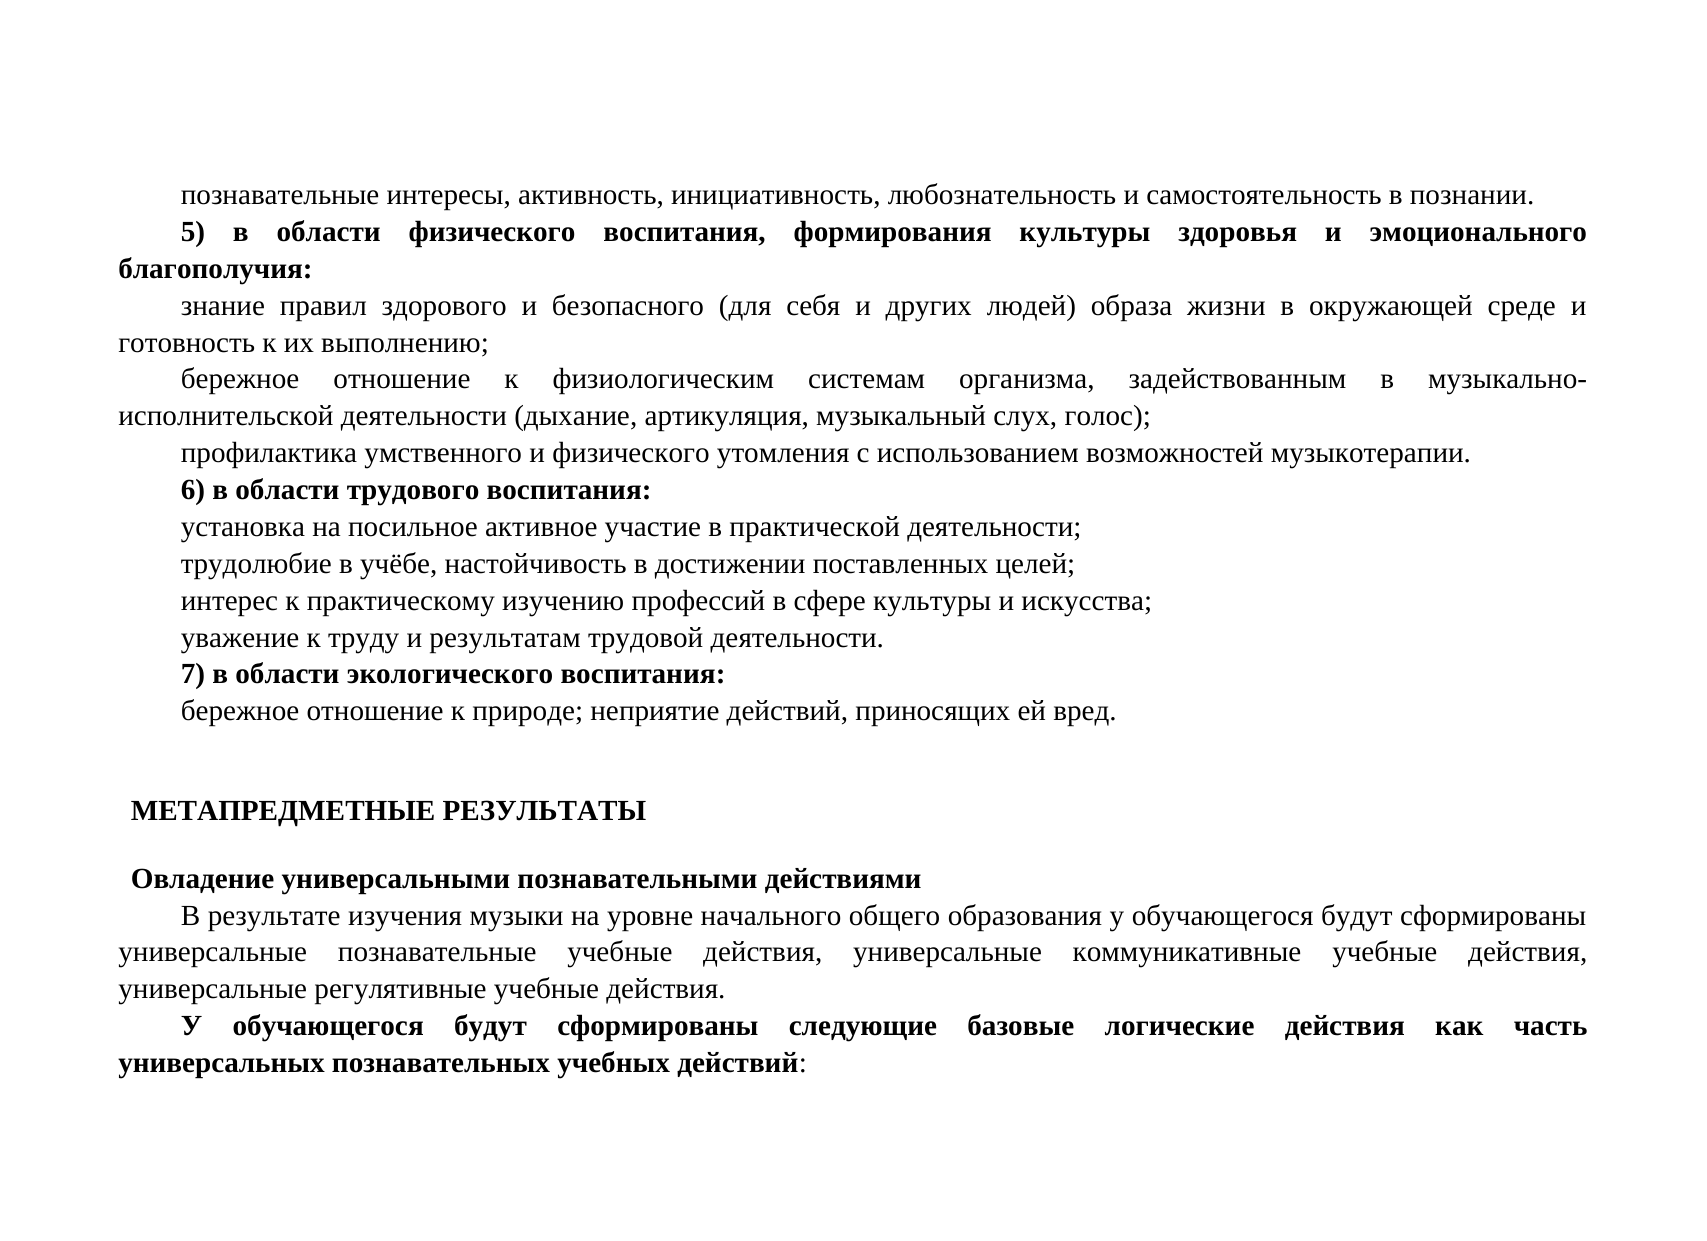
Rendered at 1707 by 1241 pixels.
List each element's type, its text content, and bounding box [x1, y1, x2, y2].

text бережное отношение к природе; неприятие действий, приносящих ей вред. [118, 693, 1588, 727]
text В результате изучения музыки на уровне начального общего образования у обучающегося будут сформированы универсальные познавательные учебные действия, универсальные коммуникативные учебные действия, универсальные регулятивные учебные действия. [118, 898, 1588, 1005]
text установка на посильное активное участие в практической деятельности; [118, 509, 1588, 543]
text Овладение универсальными познавательными действиями [131, 861, 1588, 894]
text трудолюбие в учёбе, настойчивость в достижении поставленных целей; [118, 546, 1588, 579]
text 7) в области экологического воспитания: [118, 657, 1588, 690]
text знание правил здорового и безопасного (для себя и других людей) образа жизни в окружающей среде и готовность к их выполнению; [118, 288, 1588, 358]
text уважение к труду и результатам трудовой деятельности. [118, 620, 1588, 653]
text У обучающегося будут сформированы следующие базовые логические действия как часть универсальных познавательных учебных действий: [118, 1008, 1588, 1079]
text профилактика умственного и физического утомления с использованием возможностей музыкотерапии. [118, 435, 1588, 469]
text интерес к практическому изучению профессий в сфере культуры и искусства; [118, 583, 1588, 616]
text бережное отношение к физиологическим системам организма, задействованным в музыкально-исполнительской деятельности (дыхание, артикуляция, музыкальный слух, голос); [118, 362, 1588, 432]
text 5) в области физического воспитания, формирования культуры здоровья и эмоционального благополучия: [118, 214, 1588, 284]
text 6) в области трудового воспитания: [118, 472, 1588, 506]
text познавательные интересы, активность, инициативность, любознательность и самостоятельность в познании. [118, 177, 1588, 211]
text МЕТАПРЕДМЕТНЫЕ РЕЗУЛЬТАТЫ [131, 793, 1588, 827]
